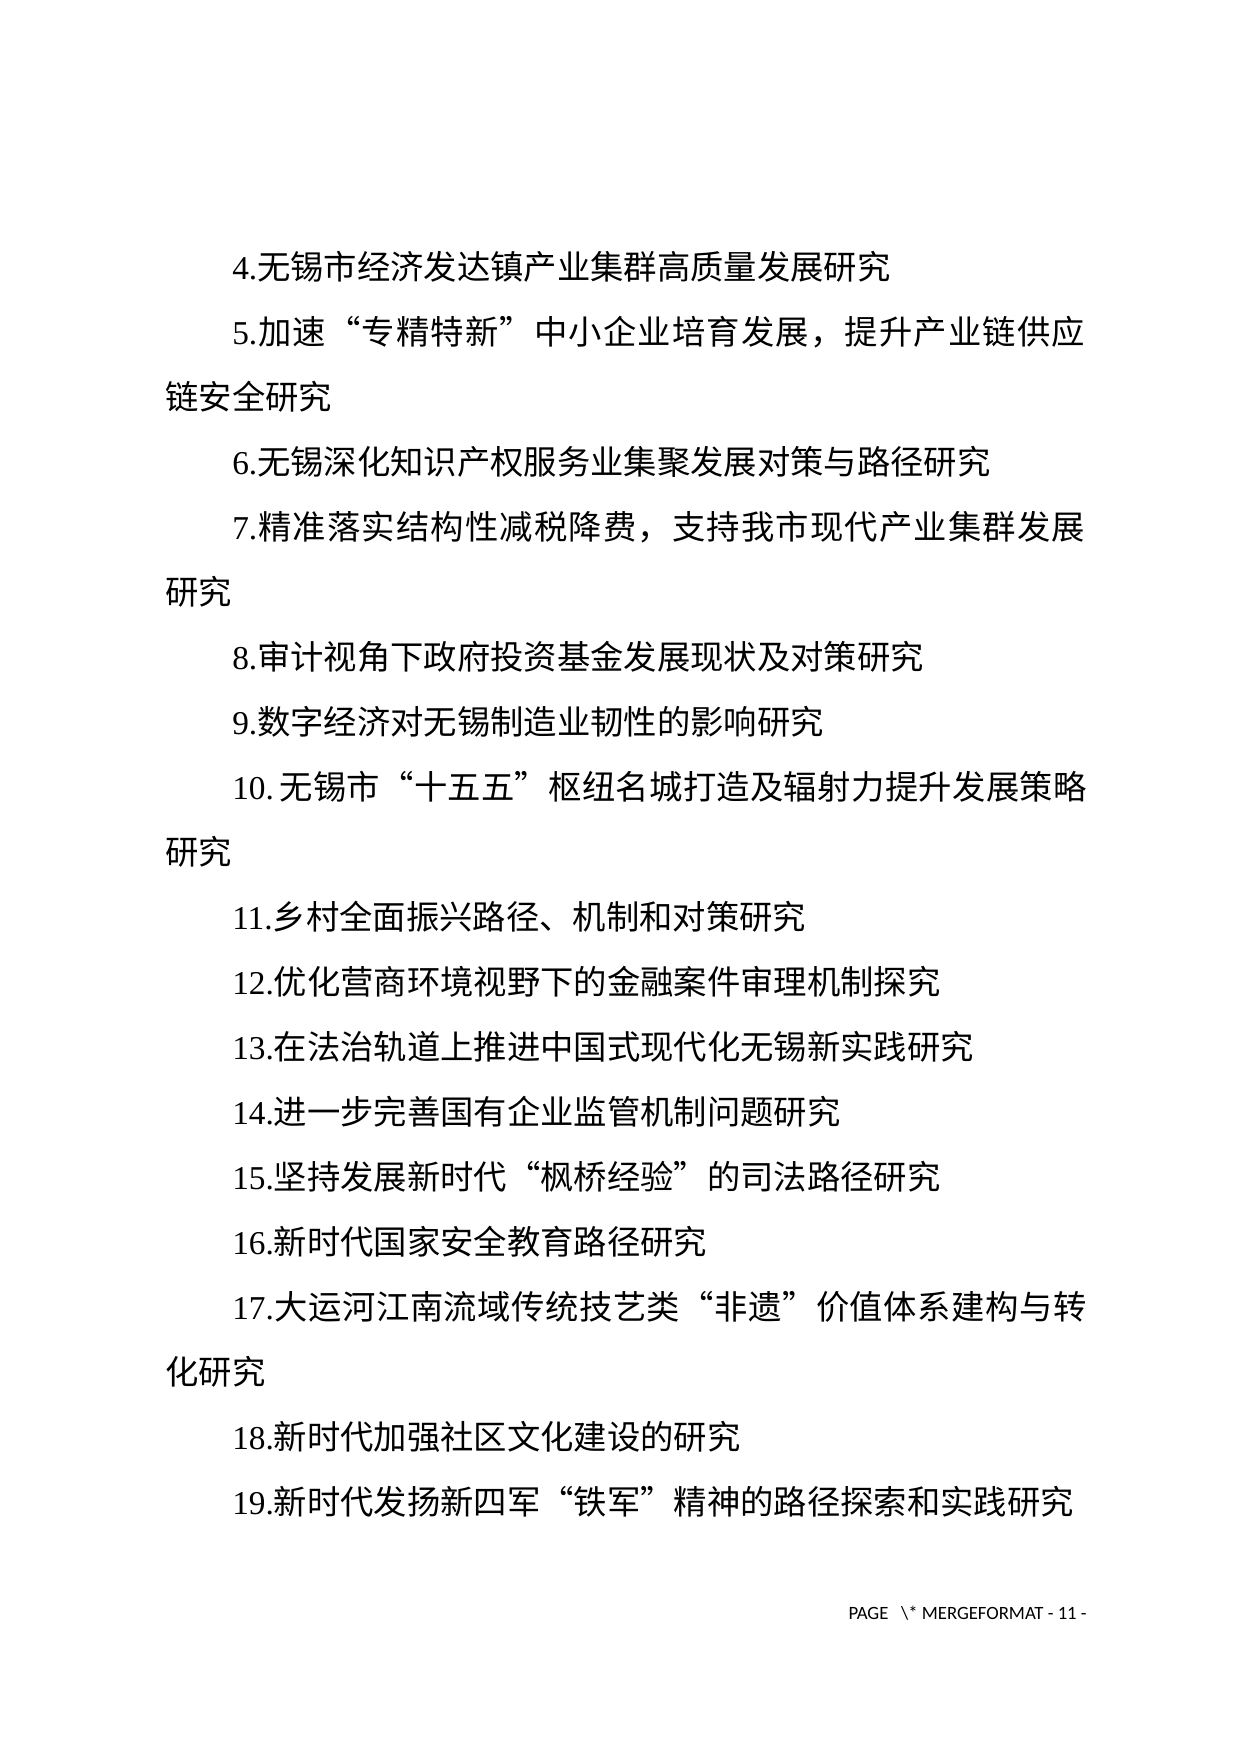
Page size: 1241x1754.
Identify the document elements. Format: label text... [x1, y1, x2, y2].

text 5.加速“专精特新”中小企业培育发展，提升产业链供应链安全研究 [165, 298, 1087, 428]
text 11.乡村全面振兴路径、机制和对策研究 [165, 883, 1087, 948]
text 6.无锡深化知识产权服务业集聚发展对策与路径研究 [165, 428, 1087, 493]
text 8.审计视角下政府投资基金发展现状及对策研究 [165, 623, 1087, 688]
text 16.新时代国家安全教育路径研究 [165, 1208, 1087, 1273]
text 15.坚持发展新时代“枫桥经验”的司法路径研究 [165, 1143, 1087, 1208]
text 19.新时代发扬新四军“铁军”精神的路径探索和实践研究 [165, 1468, 1087, 1533]
text 9.数字经济对无锡制造业韧性的影响研究 [165, 688, 1087, 753]
text 14.进一步完善国有企业监管机制问题研究 [165, 1078, 1087, 1143]
text 7.精准落实结构性减税降费，支持我市现代产业集群发展研究 [165, 493, 1087, 623]
text 4.无锡市经济发达镇产业集群高质量发展研究 [165, 233, 1087, 298]
text 10. 无锡市“十五五”枢纽名城打造及辐射力提升发展策略研究 [165, 753, 1087, 883]
text 13.在法治轨道上推进中国式现代化无锡新实践研究 [165, 1013, 1087, 1078]
text 12.优化营商环境视野下的金融案件审理机制探究 [165, 948, 1087, 1013]
text 17.大运河江南流域传统技艺类“非遗”价值体系建构与转化研究 [165, 1273, 1087, 1403]
text 18.新时代加强社区文化建设的研究 [165, 1403, 1087, 1468]
